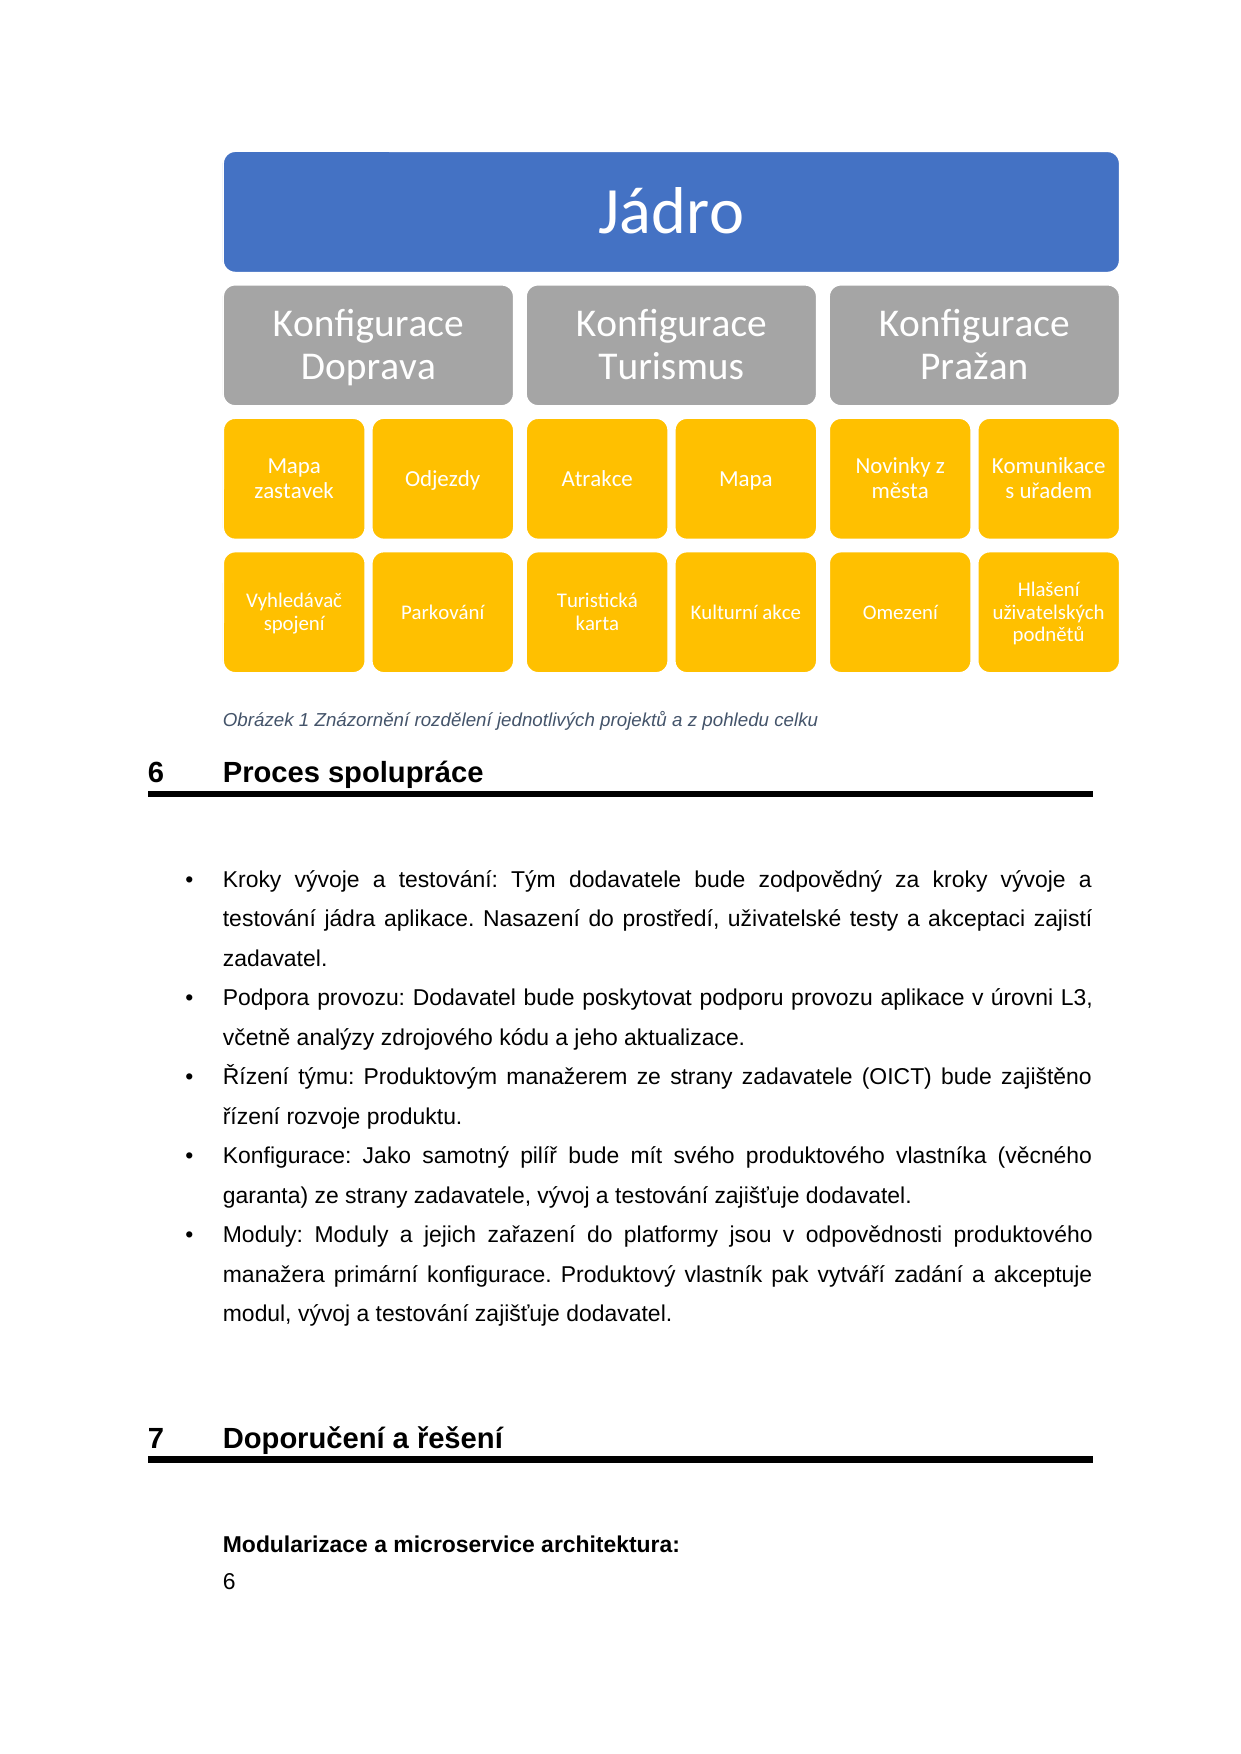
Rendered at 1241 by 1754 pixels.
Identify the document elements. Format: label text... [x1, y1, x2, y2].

list Moduly: Moduly a jejich zařazení do platformy jsou v odpovědnosti produktového manažera primární konfigurace. Produktový vlastník pak vytváří zadání a akceptuje modul, vývoj a testování zajišťuje dodavatel. [185, 1221, 1093, 1326]
list Řízení týmu: Produktovým manažerem ze strany zadavatele (OICT) bude zajištěno řízení rozvoje produktu. [185, 1063, 1093, 1129]
subtitle Proces spolupráce [148, 755, 1093, 791]
subtitle Doporučení a řešení [148, 1421, 1093, 1456]
list Podpora provozu: Dodavatel bude poskytovat podporu provozu aplikace v úrovni L3, včetně analýzy zdrojového kódu a jeho aktualizace. [185, 984, 1093, 1050]
text Modularizace a microservice architektura: [148, 1531, 1093, 1558]
list Kroky vývoje a testování: Tým dodavatele bude zodpovědný za kroky vývoje a testování jádra aplikace. Nasazení do prostředí, uživatelské testy a akceptaci zajistí zadavatel. [185, 866, 1093, 971]
text Obrázek 1 Znázornění rozdělení jednotlivých projektů a z pohledu celku [148, 709, 1093, 730]
list Konfigurace: Jako samotný pilíř bude mít svého produktového vlastníka (věcného garanta) ze strany zadavatele, vývoj a testování zajišťuje dodavatel. [185, 1142, 1093, 1208]
